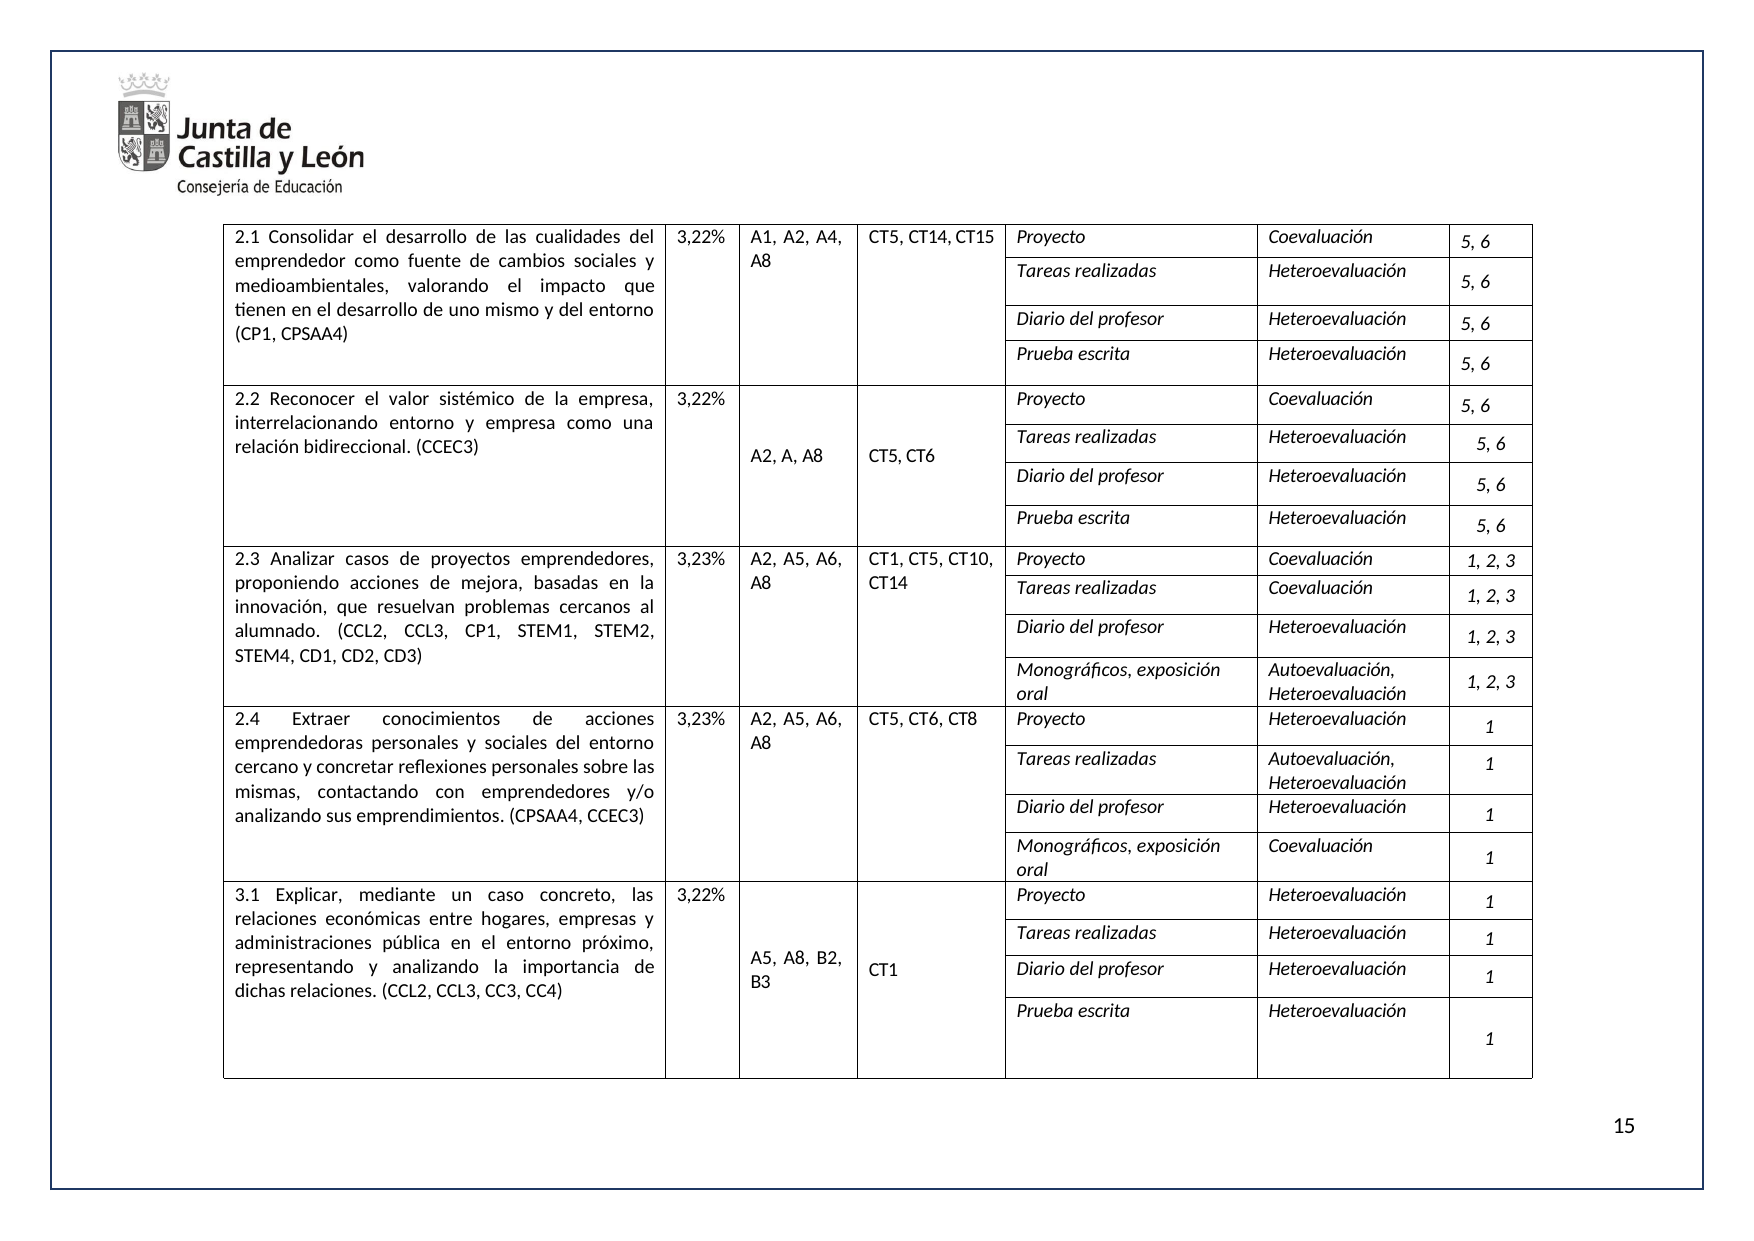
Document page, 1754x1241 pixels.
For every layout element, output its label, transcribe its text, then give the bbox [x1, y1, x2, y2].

table_cell Tareas realizadas [1006, 425, 1257, 462]
table_cell 5, 6 [1450, 306, 1532, 340]
table_cell Diario del profesor [1006, 795, 1257, 832]
table_cell A5, A8, B2, B3 [740, 882, 857, 1078]
table_cell Monográficos, exposición oral [1006, 658, 1257, 706]
table_header A1, A2, A4, A8 [740, 225, 857, 385]
table_header Proyecto [1006, 225, 1257, 257]
table_cell 3,22% [666, 386, 739, 546]
table_cell 1 [1450, 833, 1532, 881]
table_cell 5, 6 [1450, 386, 1532, 424]
table_cell CT5, CT6 [858, 386, 1005, 546]
table_cell 1 [1450, 795, 1532, 832]
table_cell Heteroevaluación [1258, 882, 1449, 919]
table_cell Heteroevaluación [1258, 795, 1449, 832]
table_cell Proyecto [1006, 386, 1257, 424]
table_header 5, 6 [1450, 225, 1532, 257]
table_cell CT1, CT5, CT10, CT14 [858, 547, 1005, 706]
table_cell Tareas realizadas [1006, 920, 1257, 955]
table_cell Diario del profesor [1006, 463, 1257, 504]
table_cell Prueba escrita [1006, 341, 1257, 385]
table_cell Heteroevaluación [1258, 956, 1449, 997]
table_cell Tareas realizadas [1006, 258, 1257, 305]
table_cell 1 [1450, 920, 1532, 955]
table_cell 1, 2, 3 [1450, 615, 1532, 657]
table_cell 1 [1450, 707, 1532, 745]
table_cell A2, A5, A6, A8 [740, 707, 857, 881]
table_cell Heteroevaluación [1258, 920, 1449, 955]
table_cell Heteroevaluación [1258, 306, 1449, 340]
table_cell 3,22% [666, 882, 739, 1078]
table_cell Coevaluación [1258, 833, 1449, 881]
table_cell Heteroevaluación [1258, 998, 1449, 1078]
table_cell 1 [1450, 998, 1532, 1078]
table_cell 1 [1450, 882, 1532, 919]
table_cell Heteroevaluación [1258, 707, 1449, 745]
table_cell Heteroevaluación [1258, 463, 1449, 504]
table_cell A2, A, A8 [740, 386, 857, 546]
table_cell Tareas realizadas [1006, 746, 1257, 794]
table_cell 1, 2, 3 [1450, 658, 1532, 706]
table_cell 2.3 Analizar casos de proyectos emprendedores, proponiendo acciones de mejora, basadas en la innovación, que resuelvan problemas cercanos al alumnado. (CCL2, CCL3, CP1, STEM1, STEM2, STEM4, CD1, CD2, CD3) [224, 547, 665, 706]
table_header 3,22% [666, 225, 739, 385]
picture [118, 72, 364, 196]
table_cell Coevaluación [1258, 386, 1449, 424]
table_header 2.1 Consolidar el desarrollo de las cualidades del emprendedor como fuente de cambios sociales y medioambientales, valorando el impacto que tienen en el desarrollo de uno mismo y del entorno (CP1, CPSAA4) [224, 225, 665, 385]
table_cell 1, 2, 3 [1450, 576, 1532, 614]
table_cell Coevaluación [1258, 576, 1449, 614]
table_cell Heteroevaluación [1258, 506, 1449, 546]
table_cell Tareas realizadas [1006, 576, 1257, 614]
table_cell 5, 6 [1450, 341, 1532, 385]
table_cell 5, 6 [1450, 506, 1532, 546]
table_cell Heteroevaluación [1258, 258, 1449, 305]
table_cell Prueba escrita [1006, 506, 1257, 546]
table_cell CT5, CT6, CT8 [858, 707, 1005, 881]
table_cell A2, A5, A6, A8 [740, 547, 857, 706]
table_cell 1 [1450, 956, 1532, 997]
table_cell Heteroevaluación [1258, 425, 1449, 462]
table_cell 2.4 Extraer conocimientos de acciones emprendedoras personales y sociales del entorno cercano y concretar reflexiones personales sobre las mismas, contactando con emprendedores y/o analizando sus emprendimientos. (CPSAA4, CCEC3) [224, 707, 665, 881]
table_cell Proyecto [1006, 882, 1257, 919]
table_cell Prueba escrita [1006, 998, 1257, 1078]
table_header CT5, CT14, CT15 [858, 225, 1005, 385]
table_cell 1 [1450, 746, 1532, 794]
table_cell Proyecto [1006, 547, 1257, 574]
table_cell Coevaluación [1258, 547, 1449, 574]
table_cell 3,23% [666, 547, 739, 706]
table_cell Monográficos, exposición oral [1006, 833, 1257, 881]
table_cell Autoevaluación, Heteroevaluación [1258, 746, 1449, 794]
table_cell Autoevaluación, Heteroevaluación [1258, 658, 1449, 706]
table_cell Diario del profesor [1006, 306, 1257, 340]
table_header Coevaluación [1258, 225, 1449, 257]
table_cell Heteroevaluación [1258, 615, 1449, 657]
table_cell Diario del profesor [1006, 956, 1257, 997]
table_cell Proyecto [1006, 707, 1257, 745]
table_cell 5, 6 [1450, 463, 1532, 504]
table_cell 2.2 Reconocer el valor sistémico de la empresa, interrelacionando entorno y empresa como una relación bidireccional. (CCEC3) [224, 386, 665, 546]
table_cell 5, 6 [1450, 258, 1532, 305]
table_cell 3.1 Explicar, mediante un caso concreto, las relaciones económicas entre hogares, empresas y administraciones pública en el entorno próximo, representando y analizando la importancia de dichas relaciones. (CCL2, CCL3, CC3, CC4) [224, 882, 665, 1078]
table_cell Heteroevaluación [1258, 341, 1449, 385]
table_cell 3,23% [666, 707, 739, 881]
table_cell 1, 2, 3 [1450, 547, 1532, 574]
table_cell Diario del profesor [1006, 615, 1257, 657]
table_cell 5, 6 [1450, 425, 1532, 462]
table_cell CT1 [858, 882, 1005, 1078]
